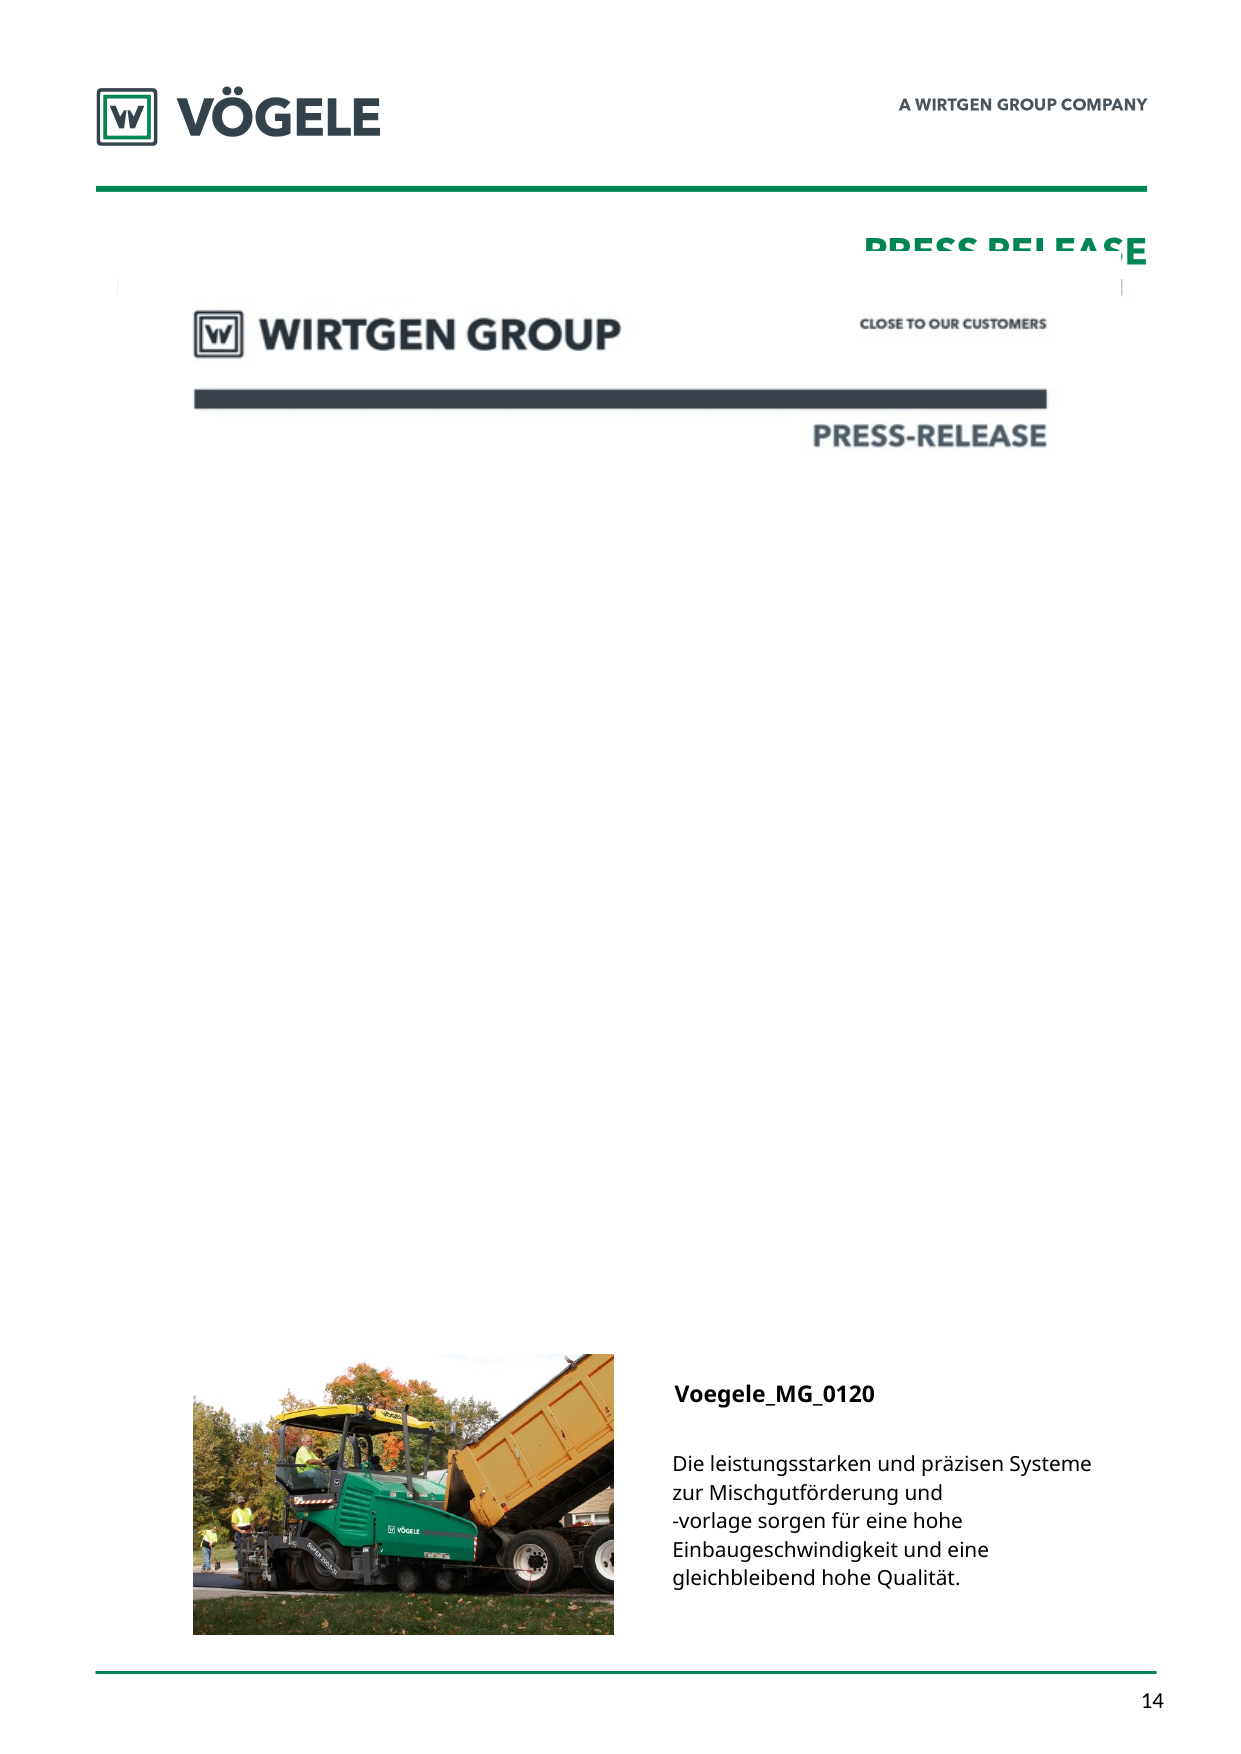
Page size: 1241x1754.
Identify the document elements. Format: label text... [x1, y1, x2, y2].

text -vorlage sorgen für eine hohe Einbaugeschwindigkeit und eine gleichbleibend hohe Qualität. [672, 1506, 1122, 1592]
picture [67, 1662, 1196, 1678]
picture [76, 73, 1174, 1309]
text Die leistungsstarken und präzisen Systeme zur Mischgutförderung und [672, 1449, 1122, 1506]
text Voegele_MG_0120 [674, 1377, 1150, 1409]
picture [193, 1354, 614, 1635]
